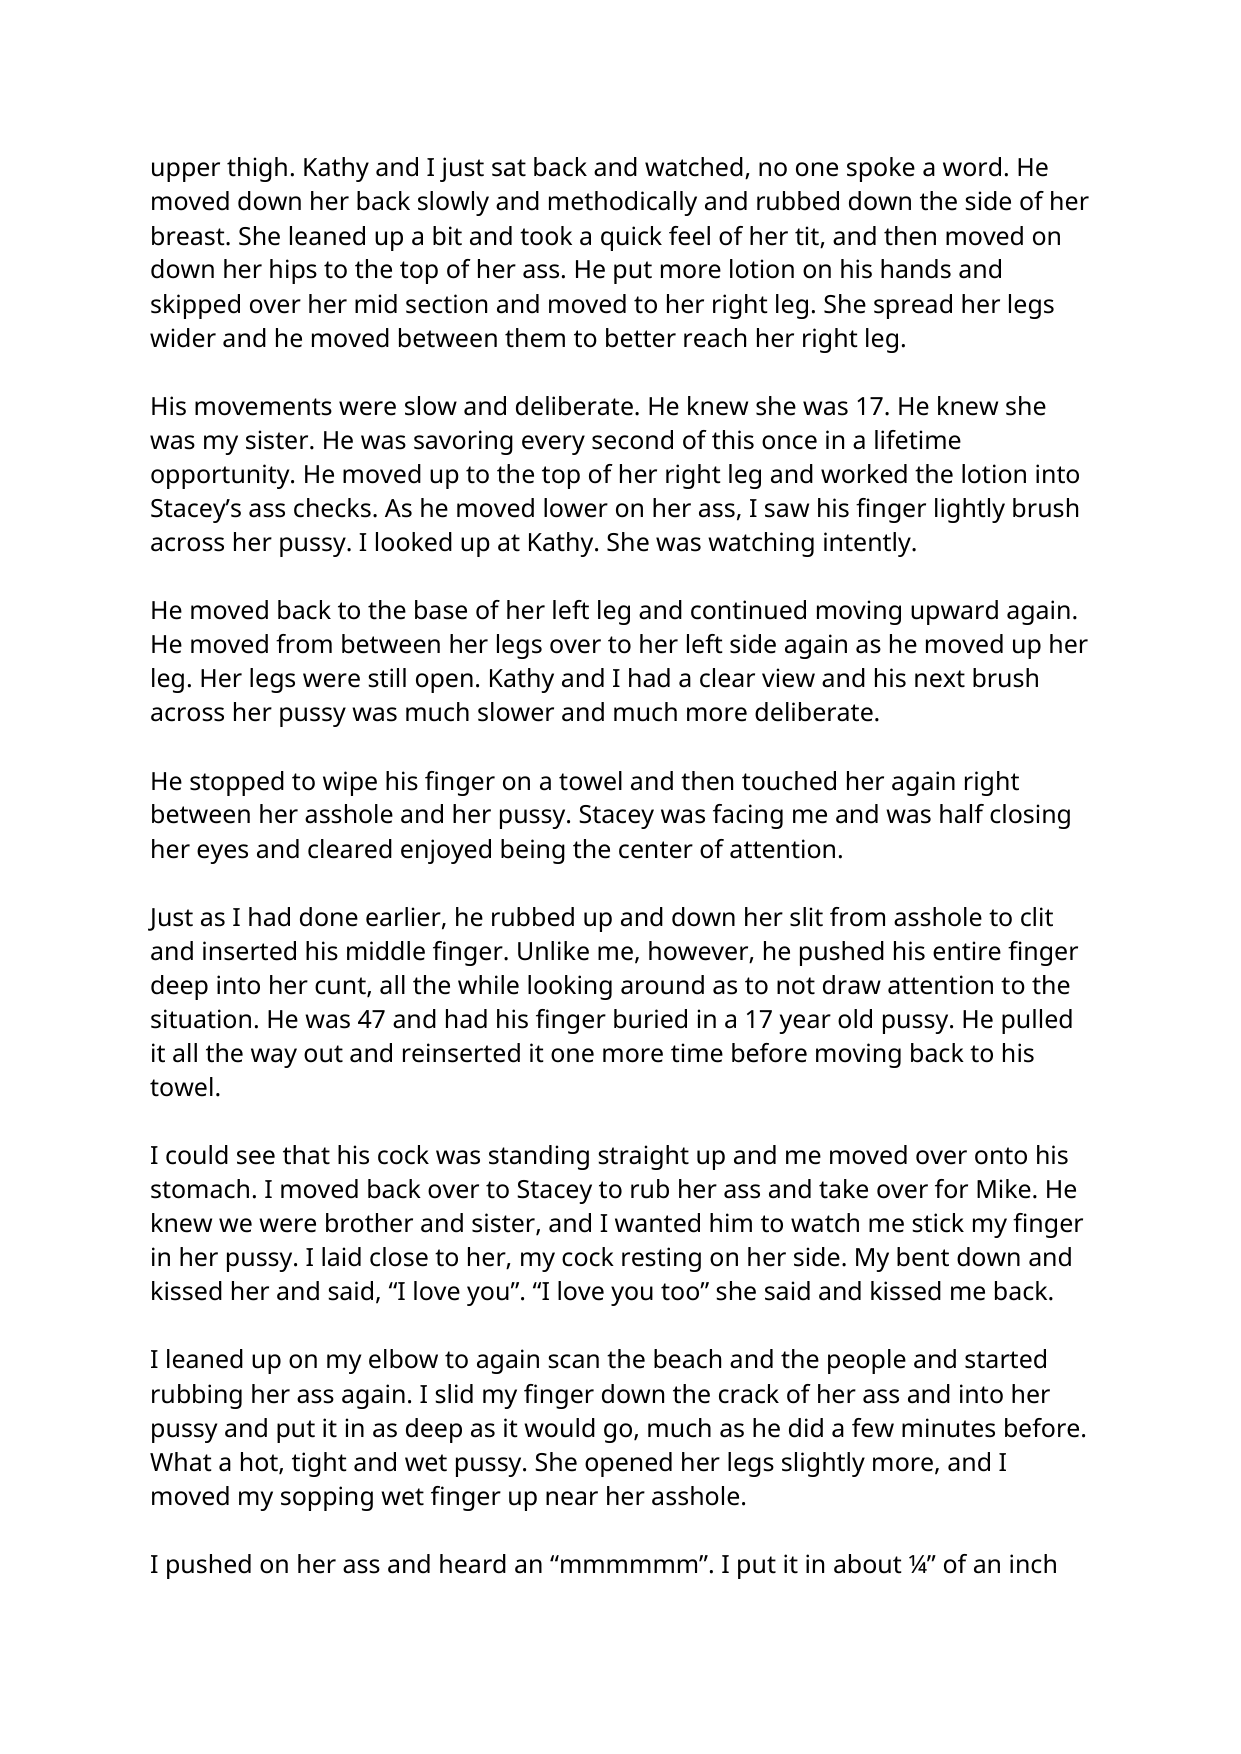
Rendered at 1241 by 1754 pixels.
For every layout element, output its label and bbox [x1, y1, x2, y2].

text [150, 150, 1090, 1581]
